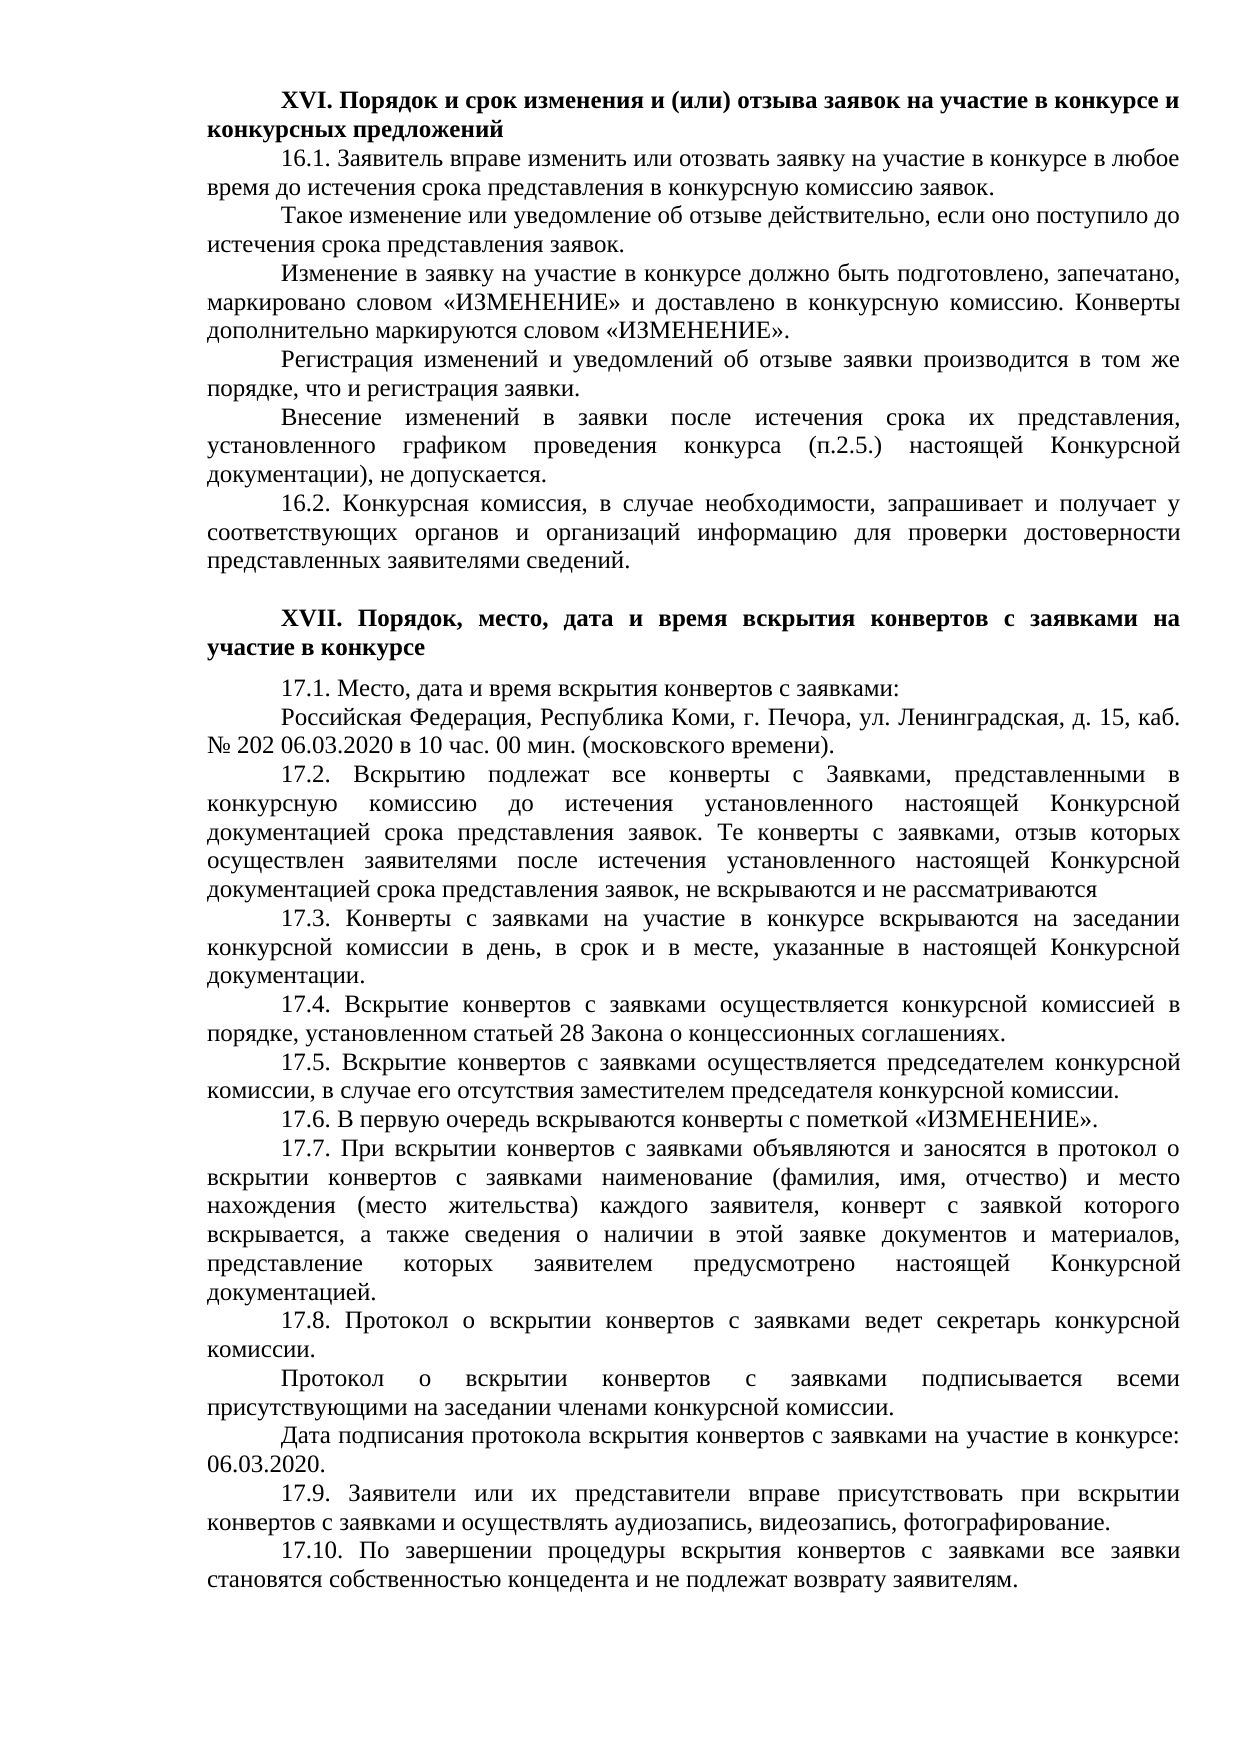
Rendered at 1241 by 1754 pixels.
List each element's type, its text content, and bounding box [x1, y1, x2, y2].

text 17.3. Конверты с заявками на участие в конкурсе вскрываются на заседании конкурсной комиссии в день, в срок и в месте, указанные в настоящей Конкурсной документации. [207, 903, 1181, 989]
text Регистрация изменений и уведомлений об отзыве заявки производится в том же порядке, что и регистрация заявки. [207, 344, 1181, 402]
text 17.6. В первую очередь вскрываются конверты с пометкой «ИЗМЕНЕНИЕ». [207, 1104, 1181, 1133]
text Российская Федерация, Республика Коми, г. Печора, ул. Ленинградская, д. 15, каб. № 202 06.03.2020 в 10 час. 00 мин. (московского времени). [207, 702, 1181, 759]
subtitle XVII. Порядок, место, дата и время вскрытия конвертов с заявками на участие в конкурсе [207, 603, 1181, 661]
text Дата подписания протокола вскрытия конвертов с заявками на участие в конкурсе: 06.03.2020. [207, 1421, 1181, 1478]
text XVI. Порядок и срок изменения и (или) отзыва заявок на участие в конкурсе и конкурсных предложений [207, 86, 1181, 143]
text Внесение изменений в заявки после истечения срока их представления, установленного графиком проведения конкурса (п.2.5.) настоящей Конкурсной документации), не допускается. [207, 402, 1181, 488]
text 17.10. По завершении процедуры вскрытия конвертов с заявками все заявки становятся собственностью концедента и не подлежат возврату заявителям. [207, 1536, 1181, 1593]
text 17.7. При вскрытии конвертов с заявками объявляются и заносятся в протокол о вскрытии конвертов с заявками наименование (фамилия, имя, отчество) и место нахождения (место жительства) каждого заявителя, конверт с заявкой которого вскрывается, а также сведения о наличии в этой заявке документов и материалов, представление которых заявителем предусмотрено настоящей Конкурсной документацией. [207, 1133, 1181, 1306]
text Такое изменение или уведомление об отзыве действительно, если оно поступило до истечения срока представления заявок. [207, 201, 1181, 258]
text 16.1. Заявитель вправе изменить или отозвать заявку на участие в конкурсе в любое время до истечения срока представления в конкурсную комиссию заявок. [207, 143, 1181, 201]
text 17.4. Вскрытие конвертов с заявками осуществляется конкурсной комиссией в порядке, установленном статьей 28 Закона о концессионных соглашениях. [207, 989, 1181, 1047]
text 17.5. Вскрытие конвертов с заявками осуществляется председателем конкурсной комиссии, в случае его отсутствия заместителем председателя конкурсной комиссии. [207, 1047, 1181, 1104]
text Изменение в заявку на участие в конкурсе должно быть подготовлено, запечатано, маркировано словом «ИЗМЕНЕНИЕ» и доставлено в конкурсную комиссию. Конверты дополнительно маркируются словом «ИЗМЕНЕНИЕ». [207, 258, 1181, 344]
text Протокол о вскрытии конвертов с заявками подписывается всеми присутствующими на заседании членами конкурсной комиссии. [207, 1363, 1181, 1421]
text 17.9. Заявители или их представители вправе присутствовать при вскрытии конвертов с заявками и осуществлять аудиозапись, видеозапись, фотографирование. [207, 1478, 1181, 1536]
text 17.1. Место, дата и время вскрытия конвертов с заявками: [207, 673, 1181, 702]
text 17.2. Вскрытию подлежат все конверты с Заявками, представленными в конкурсную комиссию до истечения установленного настоящей Конкурсной документацией срока представления заявок. Те конверты с заявками, отзыв которых осуществлен заявителями после истечения установленного настоящей Конкурсной документацией срока представления заявок, не вскрываются и не рассматриваются [207, 759, 1181, 903]
text 17.8. Протокол о вскрытии конвертов с заявками ведет секретарь конкурсной комиссии. [207, 1306, 1181, 1363]
text 16.2. Конкурсная комиссия, в случае необходимости, запрашивает и получает у соответствующих органов и организаций информацию для проверки достоверности представленных заявителями сведений. [207, 488, 1181, 574]
